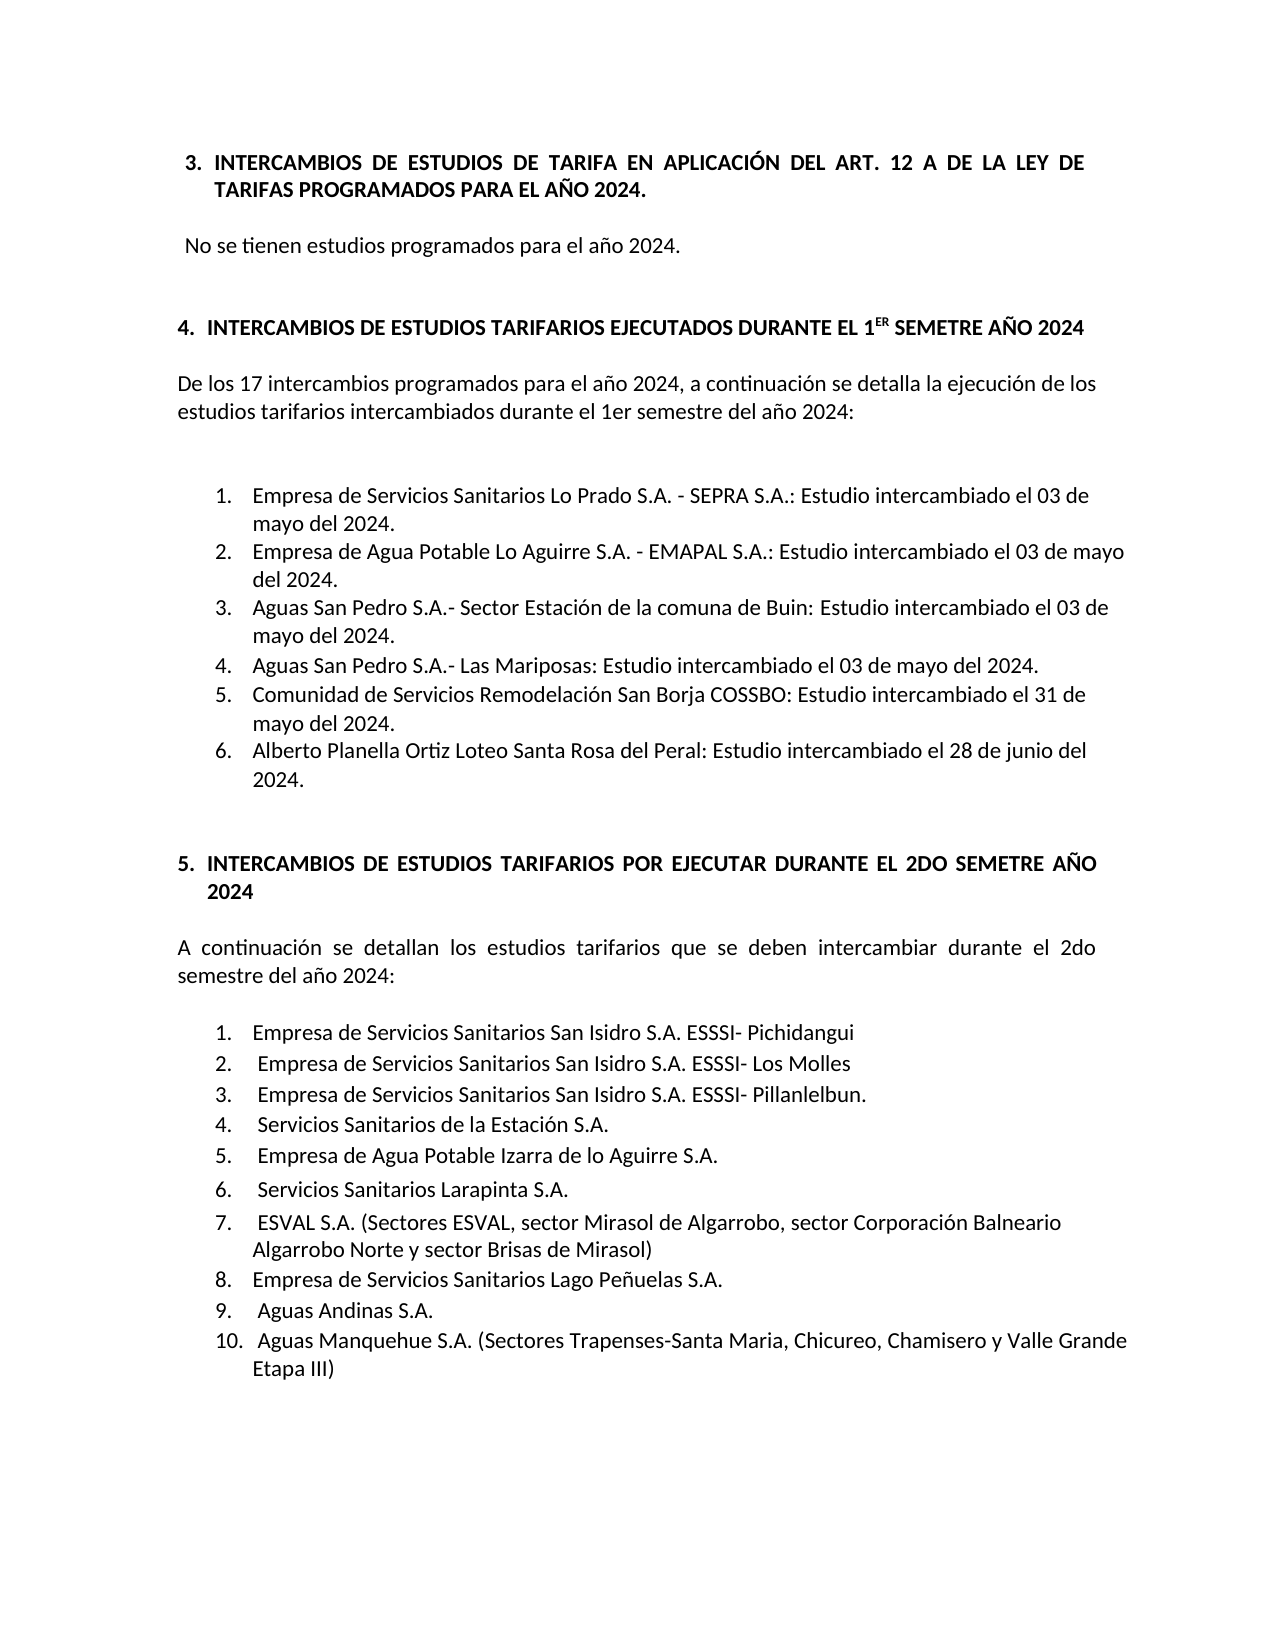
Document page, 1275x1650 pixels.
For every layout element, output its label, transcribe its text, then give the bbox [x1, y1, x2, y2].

table_cell Comunidad de Servicios Remodelación San Borja COSSBO: Estudio intercambiado el 31 de mayo del 2024. Alberto Planella Ortiz Loteo Santa Rosa del Peral: Estudio intercambiado el 28 de junio del 2024. [170, 681, 1137, 849]
table_header Empresa de Servicios Sanitarios San Isidro S.A. ESSSI- Pichidangui [170, 1017, 1137, 1047]
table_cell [177, 148, 1093, 260]
table_cell Aguas San Pedro S.A.- Las Mariposas: Estudio intercambiado el 03 de mayo del 2024. [170, 649, 1137, 681]
table_cell Aguas San Pedro S.A.- Sector Estación de la comuna de Buin: Estudio intercambiado el 03 de mayo del 2024. [170, 593, 1137, 649]
table_cell Empresa de Servicios Sanitarios Lago Peñuelas S.A. [170, 1264, 1137, 1295]
table_cell Aguas Andinas S.A. [170, 1295, 1137, 1326]
table_header Empresa de Servicios Sanitarios Lo Prado S.A. - SEPRA S.A.: Estudio intercambiado el 03 de mayo del 2024. [170, 481, 1137, 537]
table_cell Servicios Sanitarios de la Estación S.A. [170, 1110, 1137, 1139]
text De los 17 intercambios programados para el año 2024, a continuación se detalla la ejecución de los estudios tarifarios intercambiados durante el 1er semestre del año 2024: [177, 369, 1098, 425]
table_cell Empresa de Agua Potable Lo Aguirre S.A. - EMAPAL S.A.: Estudio intercambiado el 03 de mayo del 2024. [170, 537, 1137, 593]
table_cell Aguas Manquehue S.A. (Sectores Trapenses-Santa Maria, Chicureo, Chamisero y Valle Grande Etapa III) [170, 1326, 1137, 1382]
table_cell Empresa de Agua Potable Izarra de lo Aguirre S.A. [170, 1139, 1137, 1171]
table_cell ESVAL S.A. (Sectores ESVAL, sector Mirasol de Algarrobo, sector Corporación Balneario Algarrobo Norte y sector Brisas de Mirasol) [170, 1208, 1137, 1264]
list INTERCAMBIOS DE ESTUDIOS TARIFARIOS POR EJECUTAR DURANTE EL 2DO SEMETRE AÑO 2024 [177, 849, 1098, 905]
table_cell Empresa de Servicios Sanitarios San Isidro S.A. ESSSI- Pillanlelbun. [170, 1078, 1137, 1109]
table_cell Empresa de Servicios Sanitarios San Isidro S.A. ESSSI- Los Molles [170, 1047, 1137, 1078]
list INTERCAMBIOS DE ESTUDIOS TARIFARIOS EJECUTADOS DURANTE EL 1ER SEMETRE AÑO 2024 [177, 313, 1098, 341]
text A continuación se detallan los estudios tarifarios que se deben intercambiar durante el 2do semestre del año 2024: [177, 933, 1098, 989]
table_cell Servicios Sanitarios Larapinta S.A. [170, 1171, 1137, 1208]
